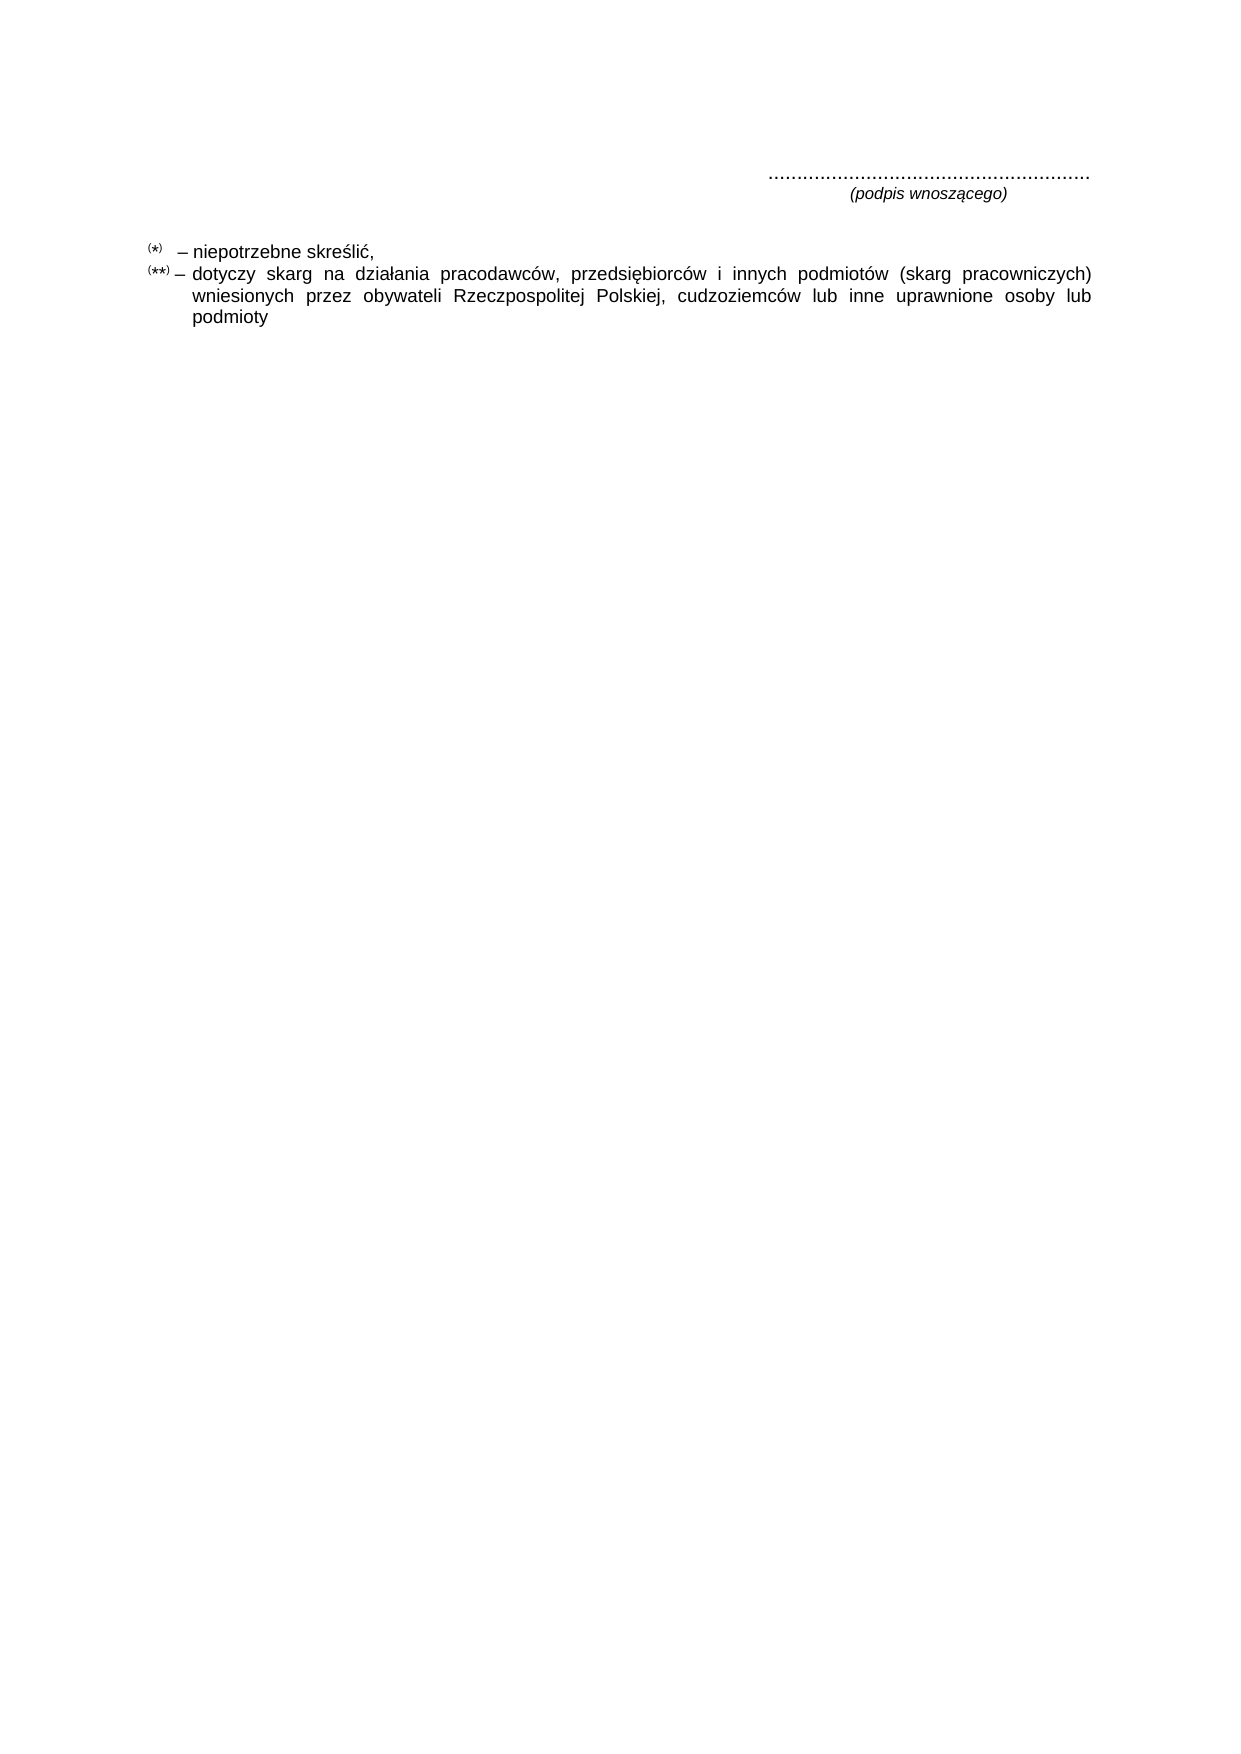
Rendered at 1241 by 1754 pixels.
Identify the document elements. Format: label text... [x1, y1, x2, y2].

text (podpis wnoszącego) [766, 184, 1092, 203]
text ........................................................ [766, 160, 1092, 184]
text (*) – niepotrzebne skreślić, [148, 241, 1092, 263]
list (**) – dotyczy skarg na działania pracodawców, przedsiębiorców i innych podmiotów (skarg pracowniczych) wniesionych przez obywateli Rzeczpospolitej Polskiej, cudzoziemców lub inne uprawnione osoby lub podmioty [148, 263, 1092, 327]
